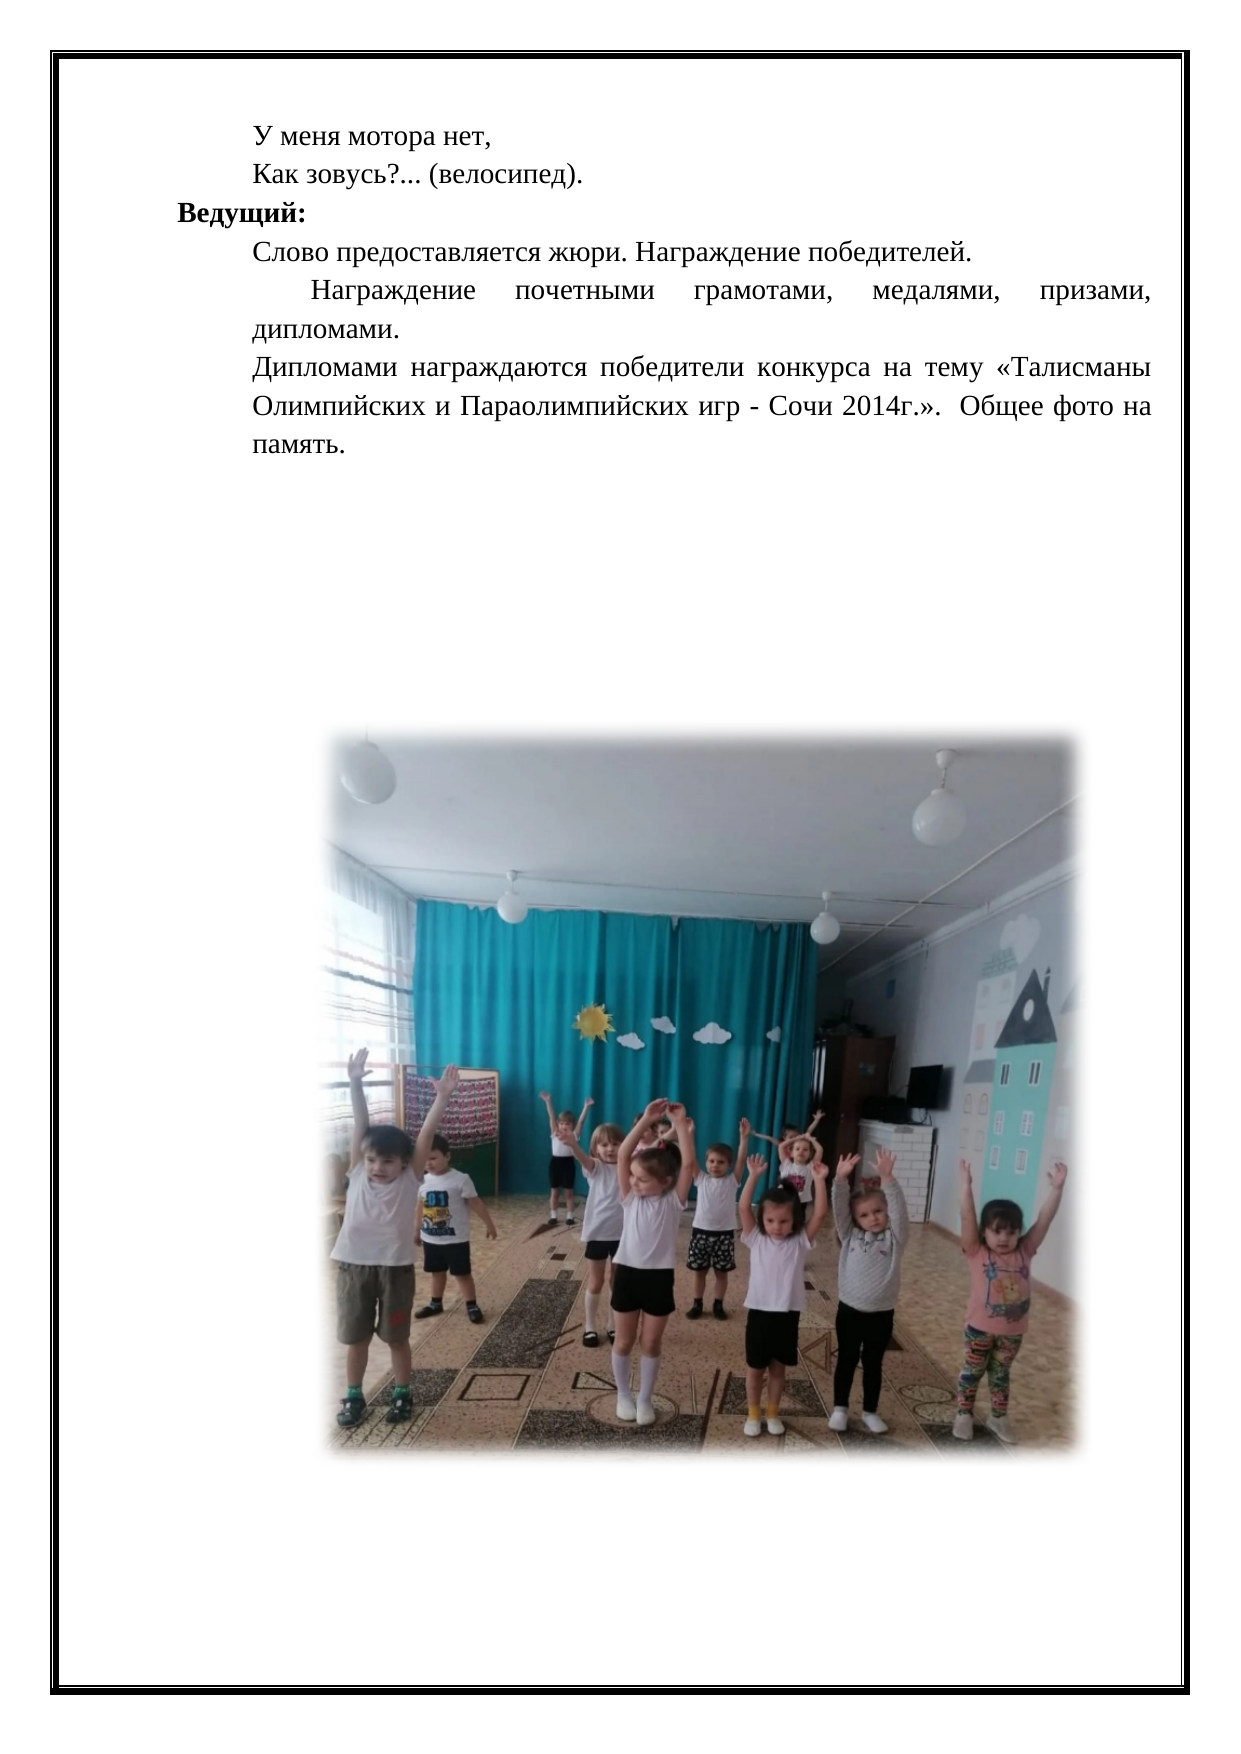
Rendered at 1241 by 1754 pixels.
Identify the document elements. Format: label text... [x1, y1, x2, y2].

text Слово предоставляется жюри. Награждение победителей. [252, 234, 1152, 267]
text У меня мотора нет, [252, 118, 1152, 152]
picture [344, 749, 1063, 1438]
text Награждение почетными грамотами, медалями, призами, дипломами. [252, 272, 1152, 344]
text Как зовусь?... (велосипед). [252, 157, 1152, 190]
text Дипломами награждаются победители конкурса на тему «Талисманы Олимпийских и Параолимпийских игр - Сочи 2014г.». Общее фото на память. [252, 349, 1152, 460]
text Ведущий: [177, 195, 1152, 229]
